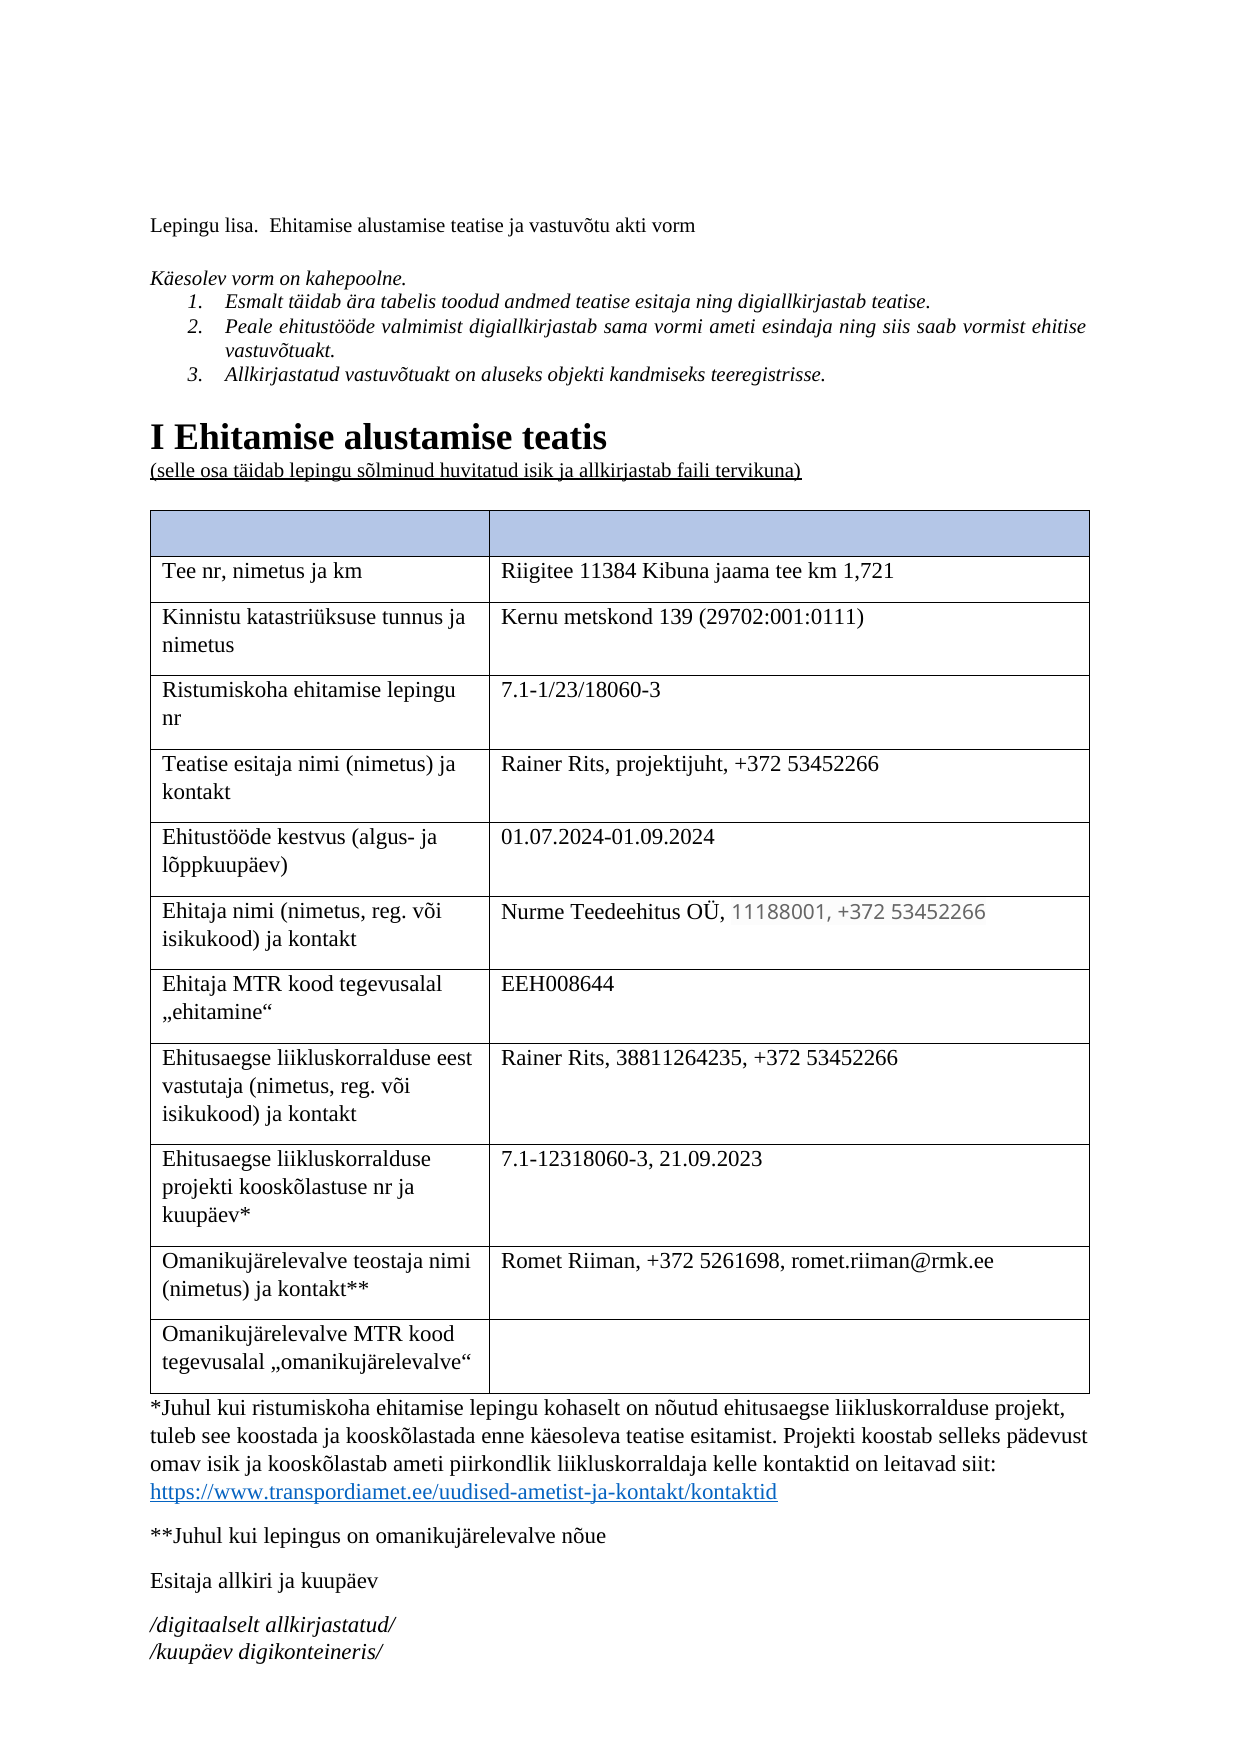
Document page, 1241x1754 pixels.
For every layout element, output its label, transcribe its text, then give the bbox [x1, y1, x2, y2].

table_cell Riigitee 11384 Kibuna jaama tee km 1,721 [490, 557, 1089, 602]
table_cell 7.1-12318060-3, 21.09.2023 [490, 1145, 1089, 1246]
table_cell 01.07.2024-01.09.2024 [490, 823, 1089, 896]
table_cell [490, 1320, 1089, 1393]
table_header [151, 511, 489, 556]
text /digitaalselt allkirjastatud/ [150, 1611, 1090, 1638]
table_cell Omanikujärelevalve MTR kood tegevusalal „omanikujärelevalve“ [151, 1320, 489, 1393]
table_cell Ehitaja nimi (nimetus, reg. või isikukood) ja kontakt [151, 897, 489, 969]
text *Juhul kui ristumiskoha ehitamise lepingu kohaselt on nõutud ehitusaegse liikluskorralduse projekt, tuleb see koostada ja kooskõlastada enne käesoleva teatise esitamist. Projekti koostab selleks pädevust omav isik ja kooskõlastab ameti piirkondlik liikluskorraldaja kelle kontaktid on leitavad siit: https://www.transpordiamet.ee/uudised-ametist-ja-kontakt/kontaktid [150, 1394, 1090, 1504]
text I Ehitamise alustamise teatis [150, 414, 1090, 458]
text **Juhul kui lepingus on omanikujärelevalve nõue [150, 1522, 1090, 1549]
table_cell 7.1-1/23/18060-3 [490, 676, 1089, 749]
table_cell Nurme Teedeehitus OÜ, 11188001, +372 53452266 [490, 897, 1089, 969]
table_header [490, 511, 1089, 556]
table_cell Ehitusaegse liikluskorralduse projekti kooskõlastuse nr ja kuupäev* [151, 1145, 489, 1246]
table_cell Kinnistu katastriüksuse tunnus ja nimetus [151, 603, 489, 675]
list Peale ehitustööde valmimist digiallkirjastab sama vormi ameti esindaja ning siis saab vormist ehitise vastuvõtuakt. [187, 313, 1090, 362]
table_cell Ristumiskoha ehitamise lepingu nr [151, 676, 489, 749]
table_cell Ehitaja MTR kood tegevusalal „ehitamine“ [151, 970, 489, 1043]
list Esmalt täidab ära tabelis toodud andmed teatise esitaja ning digiallkirjastab teatise. [187, 289, 1090, 313]
text (selle osa täidab lepingu sõlminud huvitatud isik ja allkirjastab faili tervikuna) [150, 458, 1090, 482]
table_cell Kernu metskond 139 (29702:001:0111) [490, 603, 1089, 675]
table_cell Romet Riiman, +372 5261698, romet.riiman@rmk.ee [490, 1247, 1089, 1319]
table_cell Rainer Rits, 38811264235, +372 53452266 [490, 1044, 1089, 1144]
list Allkirjastatud vastuvõtuakt on aluseks objekti kandmiseks teeregistrisse. [187, 362, 1090, 386]
table_cell Tee nr, nimetus ja km [151, 557, 489, 602]
table_cell Teatise esitaja nimi (nimetus) ja kontakt [151, 750, 489, 822]
text /kuupäev digikonteineris/ [150, 1638, 1090, 1664]
table_cell Rainer Rits, projektijuht, +372 53452266 [490, 750, 1089, 822]
text Lepingu lisa. Ehitamise alustamise teatise ja vastuvõtu akti vorm [150, 213, 1090, 237]
table_cell Ehitustööde kestvus (algus- ja lõppkuupäev) [151, 823, 489, 896]
text Esitaja allkiri ja kuupäev [150, 1567, 1090, 1593]
table_cell EEH008644 [490, 970, 1089, 1043]
table_cell Ehitusaegse liikluskorralduse eest vastutaja (nimetus, reg. või isikukood) ja kontakt [151, 1044, 489, 1144]
text Käesolev vorm on kahepoolne. [150, 265, 1090, 289]
table_cell Omanikujärelevalve teostaja nimi (nimetus) ja kontakt** [151, 1247, 489, 1319]
